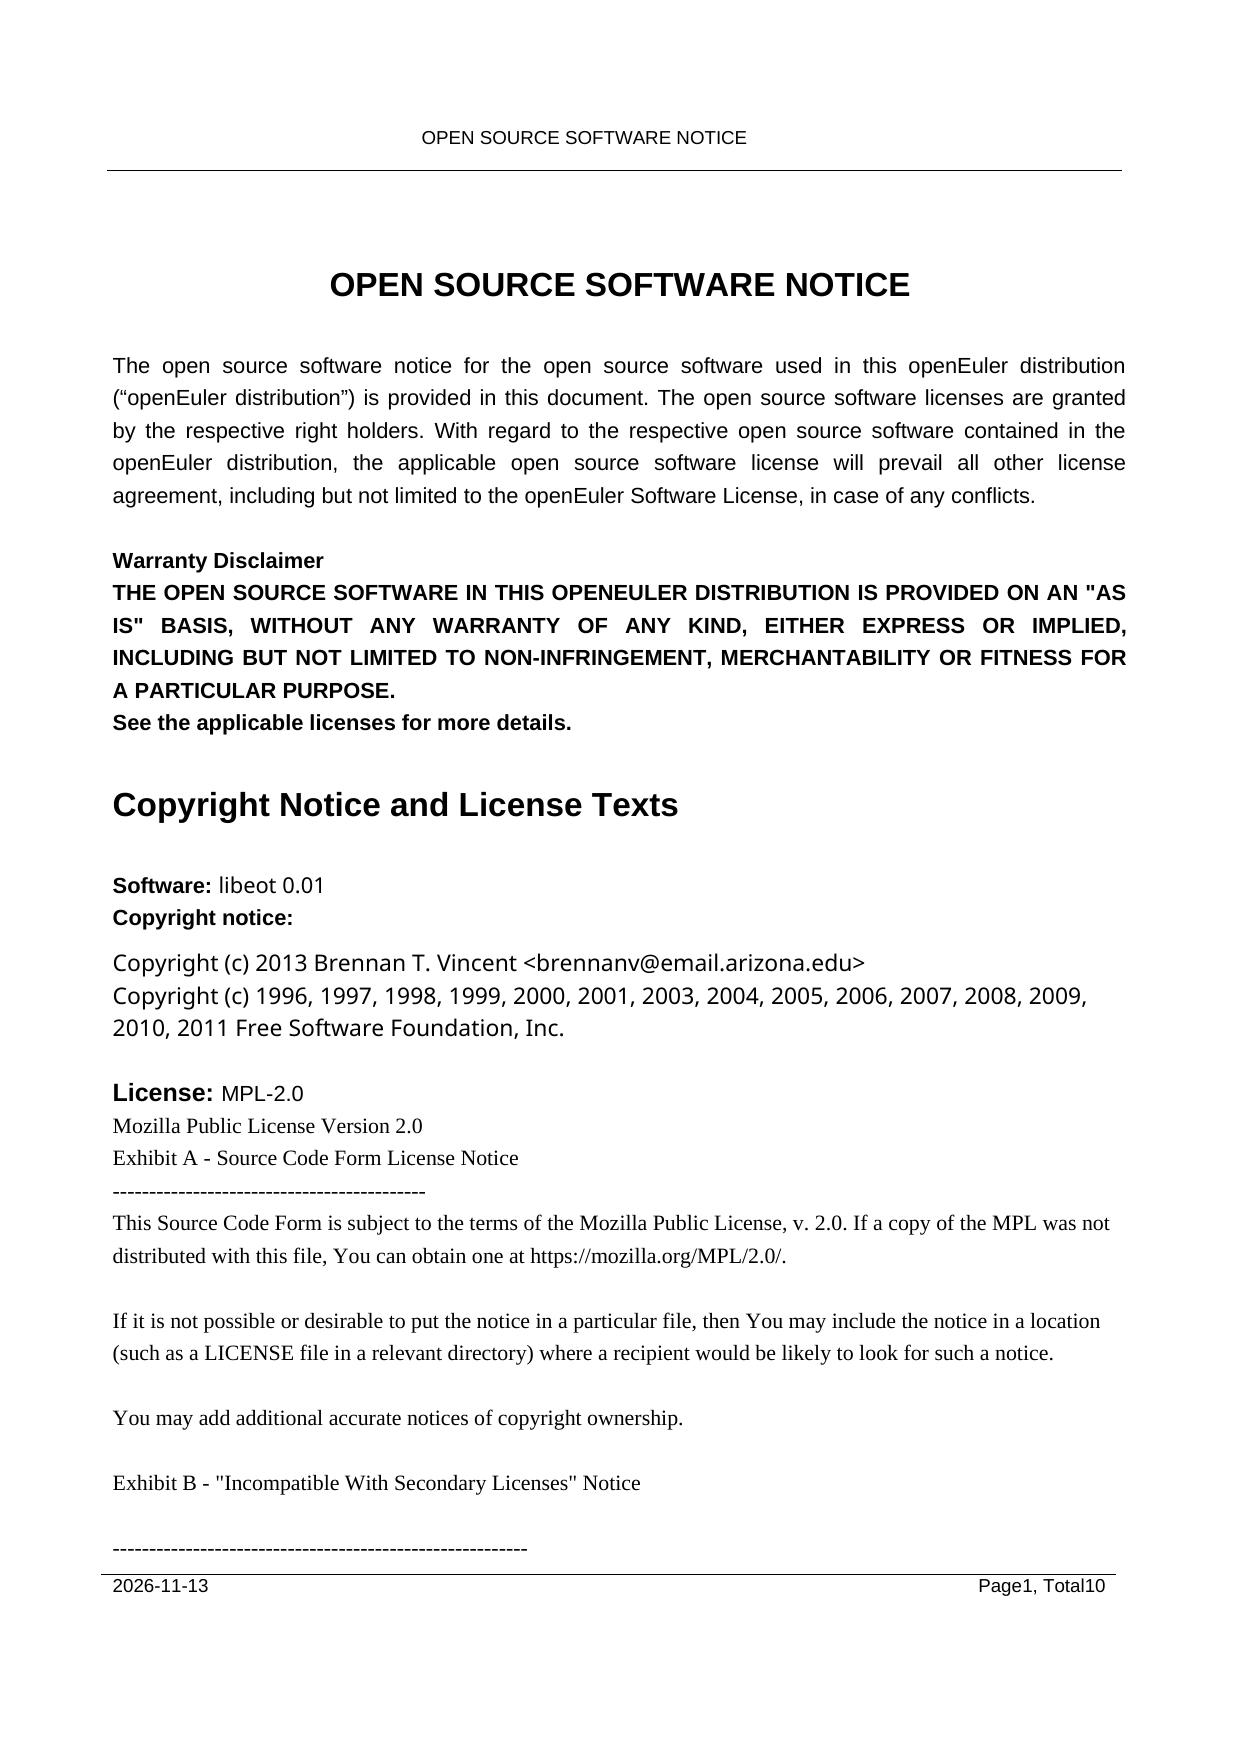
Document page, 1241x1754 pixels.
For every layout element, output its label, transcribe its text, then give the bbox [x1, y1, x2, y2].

text Warranty Disclaimer [112, 544, 1128, 576]
text Copyright (c) 2013 Brennan T. Vincent <brennanv@email.arizona.edu> Copyright (c) 1996, 1997, 1998, 1999, 2000, 2001, 2003, 2004, 2005, 2006, 2007, 2008, 2009, 2010, 2011 Free Software Foundation, Inc. [112, 947, 1128, 1077]
title Software: libeot 0.01 [112, 869, 1128, 901]
text Copyright Notice and License Texts [112, 771, 1128, 836]
text THE OPEN SOURCE SOFTWARE IN THIS OPENEULER DISTRIBUTION IS PROVIDED ON AN "AS IS" BASIS, WITHOUT ANY WARRANTY OF ANY KIND, EITHER EXPRESS OR IMPLIED, INCLUDING BUT NOT LIMITED TO NON-INFRINGEMENT, MERCHANTABILITY OR FITNESS FOR A PARTICULAR PURPOSE. See the applicable licenses for more details. [112, 576, 1128, 739]
text The open source software notice for the open source software used in this openEuler distribution (“openEuler distribution”) is provided in this document. The open source software licenses are granted by the respective right holders. With regard to the respective open source software contained in the openEuler distribution, the applicable open source software license will prevail all other license agreement, including but not limited to the openEuler Software License, in case of any conflicts. [112, 349, 1128, 511]
text Copyright notice: [112, 901, 1128, 934]
text OPEN SOURCE SOFTWARE NOTICE [112, 251, 1128, 316]
text License: MPL-2.0 [112, 1077, 1128, 1109]
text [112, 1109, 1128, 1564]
